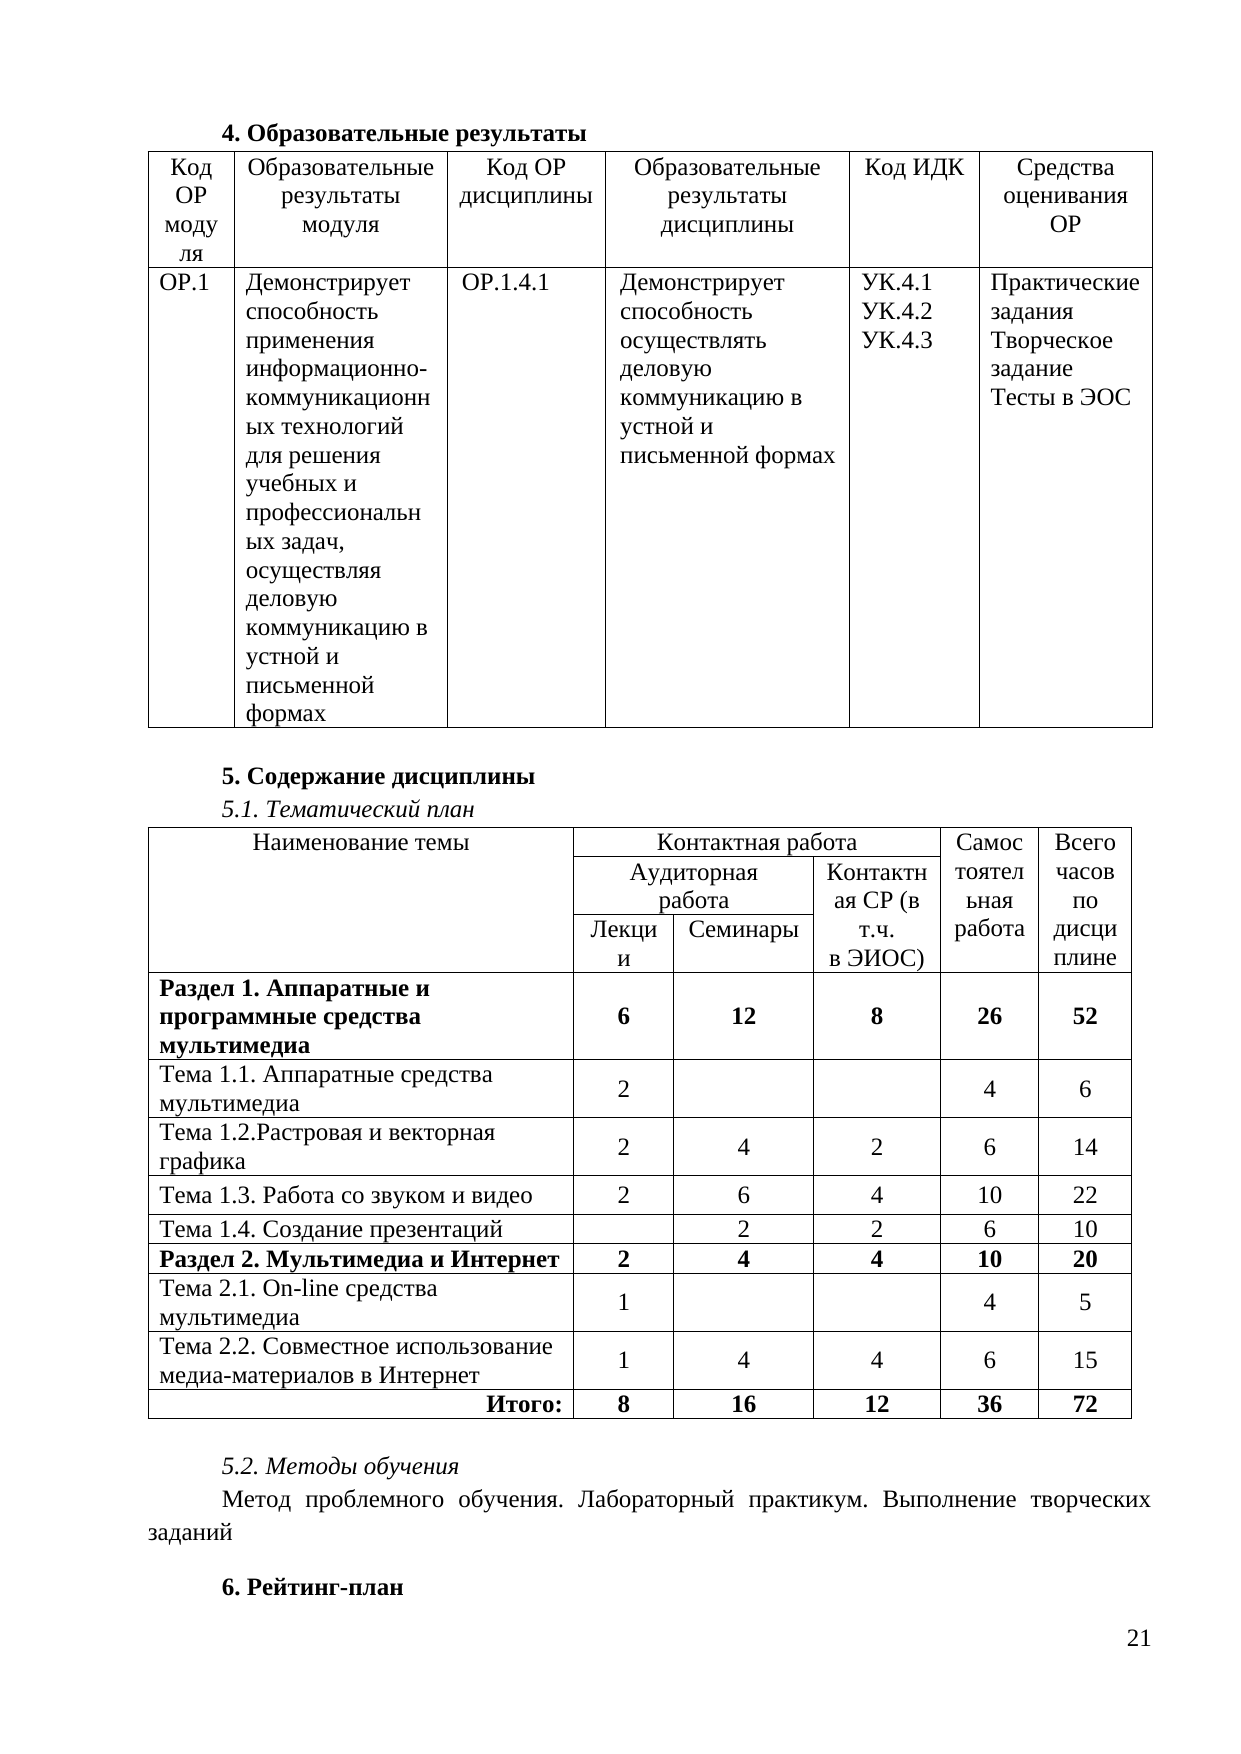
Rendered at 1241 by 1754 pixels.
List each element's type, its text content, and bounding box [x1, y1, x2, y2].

table_cell 6 [941, 1215, 1038, 1243]
table_cell 4 [941, 1274, 1038, 1331]
table_cell ОР.1 [149, 268, 234, 727]
table_cell 10 [1039, 1215, 1131, 1243]
table_cell [814, 1060, 940, 1117]
table_cell 6 [941, 1118, 1038, 1175]
table_cell 2 [674, 1215, 813, 1243]
table_cell Семинары [674, 915, 813, 972]
table_cell 6 [574, 973, 673, 1059]
table_cell 10 [941, 1244, 1038, 1273]
table_cell 2 [574, 1060, 673, 1117]
table_cell Раздел 2. Мультимедиа и Интернет [149, 1244, 573, 1273]
table_cell 1 [574, 1332, 673, 1389]
table_header Самостоятельная работа [941, 828, 1038, 972]
table_cell ОР.1.4.1 [448, 268, 605, 727]
table_cell Тема 1.2.Растровая и векторная графика [149, 1118, 573, 1175]
table_cell 20 [1039, 1244, 1131, 1273]
table_cell 8 [814, 973, 940, 1059]
table_cell УК.4.1 УК.4.2 УК.4.3 [850, 268, 979, 727]
table_cell Итого: [149, 1390, 573, 1418]
table_cell Практические задания Творческое задание Тесты в ЭОС [980, 268, 1152, 727]
table_cell 52 [1039, 973, 1131, 1059]
table_cell 72 [1039, 1390, 1131, 1418]
text Метод проблемного обучения. Лабораторный практикум. Выполнение творческих заданий [148, 1484, 1152, 1546]
table_header Контактная работа [574, 828, 940, 856]
table_cell Тема 2.1. On-line средства мультимедиа [149, 1274, 573, 1331]
table_cell 22 [1039, 1176, 1131, 1214]
table_cell 8 [574, 1390, 673, 1418]
text 4. Образовательные результаты [148, 118, 1152, 147]
table_header Код ОР модуля [149, 152, 234, 267]
table_header Всего часов по дисциплине [1039, 828, 1131, 972]
table_cell 10 [941, 1176, 1038, 1214]
table_cell 16 [674, 1390, 813, 1418]
table_header Образовательные результаты дисциплины [606, 152, 849, 267]
table_cell 26 [941, 973, 1038, 1059]
table_cell 2 [574, 1176, 673, 1214]
table_cell Тема 2.2. Совместное использование медиа-материалов в Интернет [149, 1332, 573, 1389]
table_cell 4 [814, 1332, 940, 1389]
table_cell 6 [941, 1332, 1038, 1389]
table_cell Тема 1.3. Работа со звуком и видео [149, 1176, 573, 1214]
table_cell Тема 1.4. Создание презентаций [149, 1215, 573, 1243]
table_header Образовательные результаты модуля [235, 152, 447, 267]
table_cell Тема 1.1. Аппаратные средства мультимедиа [149, 1060, 573, 1117]
table_cell Аудиторная работа [574, 857, 813, 914]
table_cell [814, 1274, 940, 1331]
table_cell 12 [814, 1390, 940, 1418]
table_cell 4 [674, 1118, 813, 1175]
table_cell [674, 1274, 813, 1331]
table_cell [674, 1060, 813, 1117]
table_cell 4 [814, 1244, 940, 1273]
table_cell 5 [1039, 1274, 1131, 1331]
table_cell Демонстрирует способность осуществлять деловую коммуникацию в устной и письменной формах [606, 268, 849, 727]
table_cell 2 [574, 1118, 673, 1175]
text 5.2. Методы обучения [148, 1451, 1152, 1480]
table_cell 2 [814, 1215, 940, 1243]
table_cell 4 [674, 1332, 813, 1389]
table_header Средства оценивания ОР [980, 152, 1152, 267]
table_cell 6 [1039, 1060, 1131, 1117]
table_cell 36 [941, 1390, 1038, 1418]
table_header Код ОР дисциплины [448, 152, 605, 267]
table_cell 4 [941, 1060, 1038, 1117]
table_cell 6 [674, 1176, 813, 1214]
table_cell 14 [1039, 1118, 1131, 1175]
table_cell 2 [574, 1244, 673, 1273]
table_cell 1 [574, 1274, 673, 1331]
table_cell 12 [674, 973, 813, 1059]
table_cell Раздел 1. Аппаратные и программные средства мультимедиа [149, 973, 573, 1059]
table_cell 4 [814, 1176, 940, 1214]
text 5.1. Тематический план [148, 794, 1152, 822]
table_cell Контактная СР (в т.ч. в ЭИОС) [814, 857, 940, 972]
table_header Код ИДК [850, 152, 979, 267]
table_cell 15 [1039, 1332, 1131, 1389]
table_header Наименование темы [149, 828, 573, 972]
table_cell Демонстрирует способность применения информационно-коммуникационных технологий для решения учебных и профессиональных задач, осуществляя деловую коммуникацию в устной и письменной формах [235, 268, 447, 727]
table_cell 4 [674, 1244, 813, 1273]
table_cell Лекции [574, 915, 673, 972]
text 6. Рейтинг-план [148, 1572, 1152, 1601]
table_cell [574, 1215, 673, 1243]
text 5. Содержание дисциплины [148, 761, 1152, 789]
table_cell 2 [814, 1118, 940, 1175]
